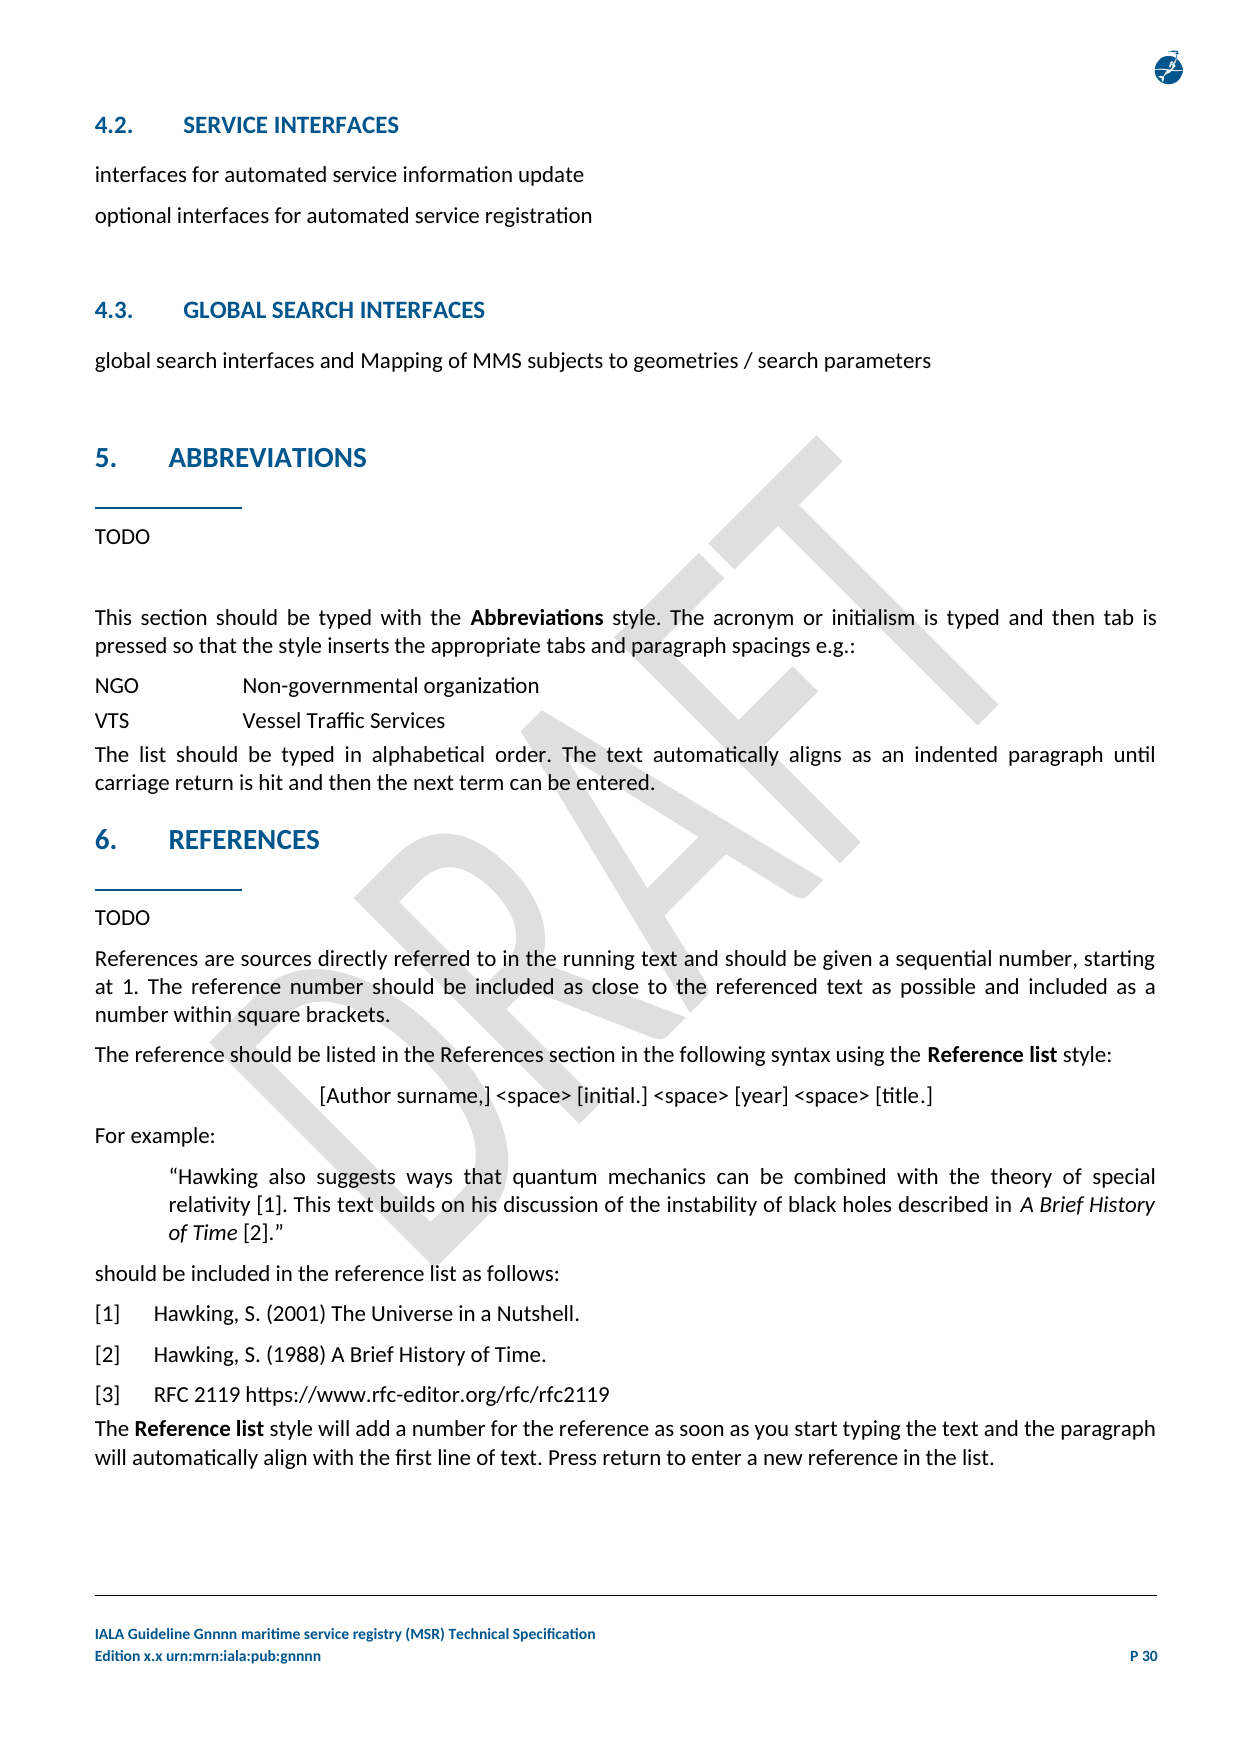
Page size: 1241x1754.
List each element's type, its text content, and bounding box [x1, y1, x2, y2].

text RFC 2119 https://www.rfc-editor.org/rfc/rfc2119 [94, 1380, 1157, 1408]
subtitle references [94, 821, 1157, 857]
text Hawking, S. (2001) The Universe in a Nutshell. [94, 1299, 1157, 1327]
text TODO [94, 903, 1157, 932]
text The reference should be listed in the References section in the following syntax using the Reference list style: [94, 1041, 1157, 1069]
subtitle service interfaces [94, 109, 1157, 139]
text For example: [94, 1122, 1157, 1150]
subtitle Global search interfaces [94, 294, 1157, 325]
text References are sources directly referred to in the running text and should be given a sequential number, starting at 1. The reference number should be included as close to the referenced text as possible and included as a number within square brackets. [94, 944, 1157, 1028]
text NGO Non-governmental organization [94, 671, 1157, 699]
text The list should be typed in alphabetical order. The text automatically aligns as an indented paragraph until carriage return is hit and then the next term can be entered. [94, 740, 1157, 796]
picture [1123, 0, 1241, 119]
text interfaces for automated service information update [94, 160, 1157, 188]
text [Author surname,] <space> [initial.] <space> [year] <space> [title.] [94, 1081, 1157, 1109]
text optional interfaces for automated service registration [94, 201, 1157, 229]
text TODO [94, 522, 1157, 550]
text The Reference list style will add a number for the reference as soon as you start typing the text and the paragraph will automatically align with the first line of text. Press return to enter a new reference in the list. [94, 1414, 1157, 1471]
text Hawking, S. (1988) A Brief History of Time. [94, 1340, 1157, 1368]
text global search interfaces and Mapping of MMS subjects to geometries / search parameters [94, 346, 1157, 374]
text should be included in the reference list as follows: [94, 1259, 1157, 1287]
text “Hawking also suggests ways that quantum mechanics can be combined with the theory of special relativity [1]. This text builds on his discussion of the instability of black holes described in A Brief History of Time [2].” [168, 1162, 1157, 1246]
subtitle abbreviations [94, 439, 1157, 475]
text VTS Vessel Traffic Services [94, 706, 1157, 734]
text This section should be typed with the Abbreviations style. The acronym or initialism is typed and then tab is pressed so that the style inserts the appropriate tabs and paragraph spacings e.g.: [94, 603, 1157, 659]
